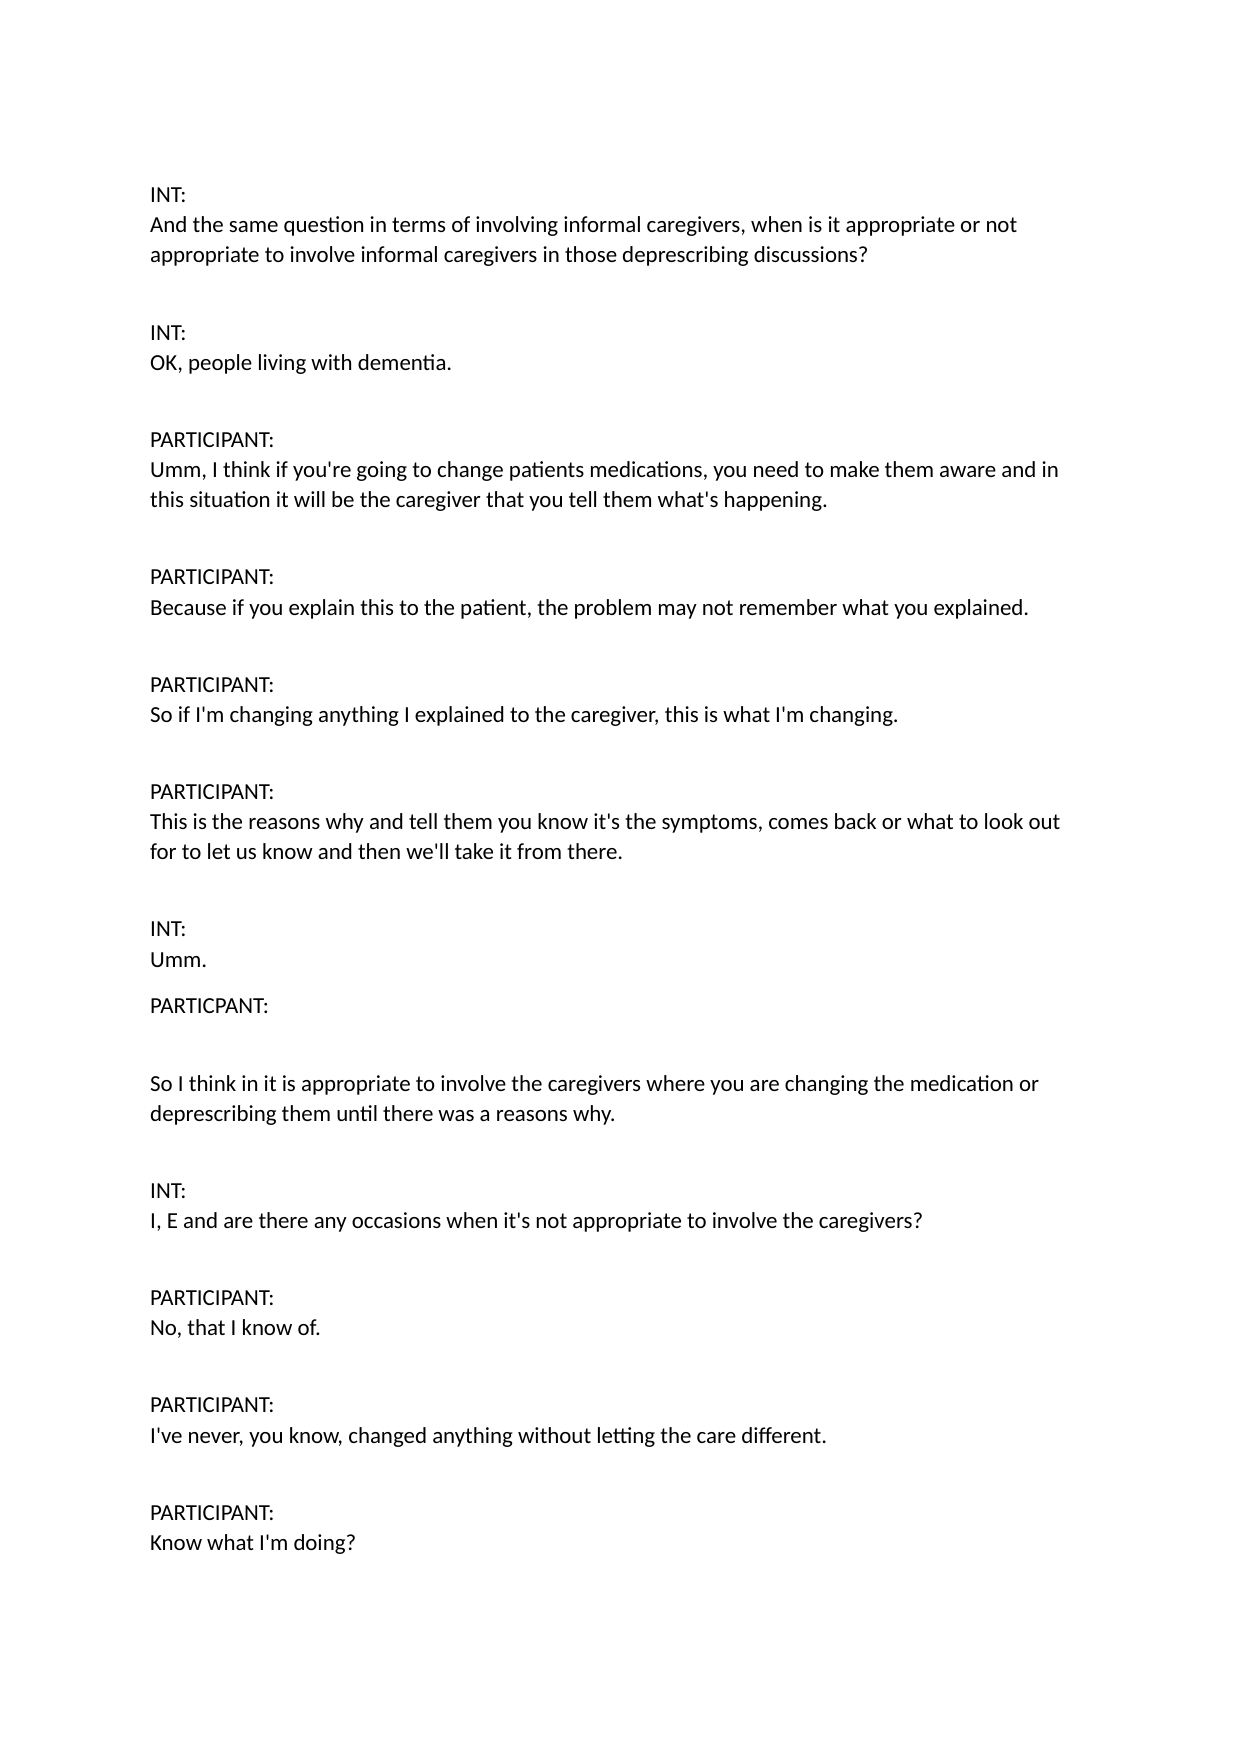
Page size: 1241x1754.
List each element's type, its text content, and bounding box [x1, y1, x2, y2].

text PARTICIPANT: Because if you explain this to the patient, the problem may not remember what you explained. [150, 532, 1090, 621]
text PARTICIPANT: I've never, you know, changed anything without letting the care different. [150, 1360, 1090, 1449]
text INT: OK, people living with dementia. [150, 287, 1090, 376]
text INT: Umm. [150, 884, 1090, 973]
text INT: I, E and are there any occasions when it's not appropriate to involve the caregivers? [150, 1146, 1090, 1234]
text INT: And the same question in terms of involving informal caregivers, when is it appropriate or not appropriate to involve informal caregivers in those deprescribing discussions? [150, 150, 1090, 269]
text PARTICIPANT: So if I'm changing anything I explained to the caregiver, this is what I'm changing. [150, 639, 1090, 728]
text So I think in it is appropriate to involve the caregivers where you are changing the medication or deprescribing them until there was a reasons why. [150, 1038, 1090, 1127]
text PARTICIPANT: No, that I know of. [150, 1253, 1090, 1342]
text PARTICIPANT: This is the reasons why and tell them you know it's the symptoms, comes back or what to look out for to let us know and then we'll take it from there. [150, 747, 1090, 866]
text PARTICPANT: [150, 992, 1090, 1020]
text PARTICIPANT: Know what I'm doing? [150, 1468, 1090, 1556]
text PARTICIPANT: Umm, I think if you're going to change patients medications, you need to make them aware and in this situation it will be the caregiver that you tell them what's happening. [150, 395, 1090, 513]
